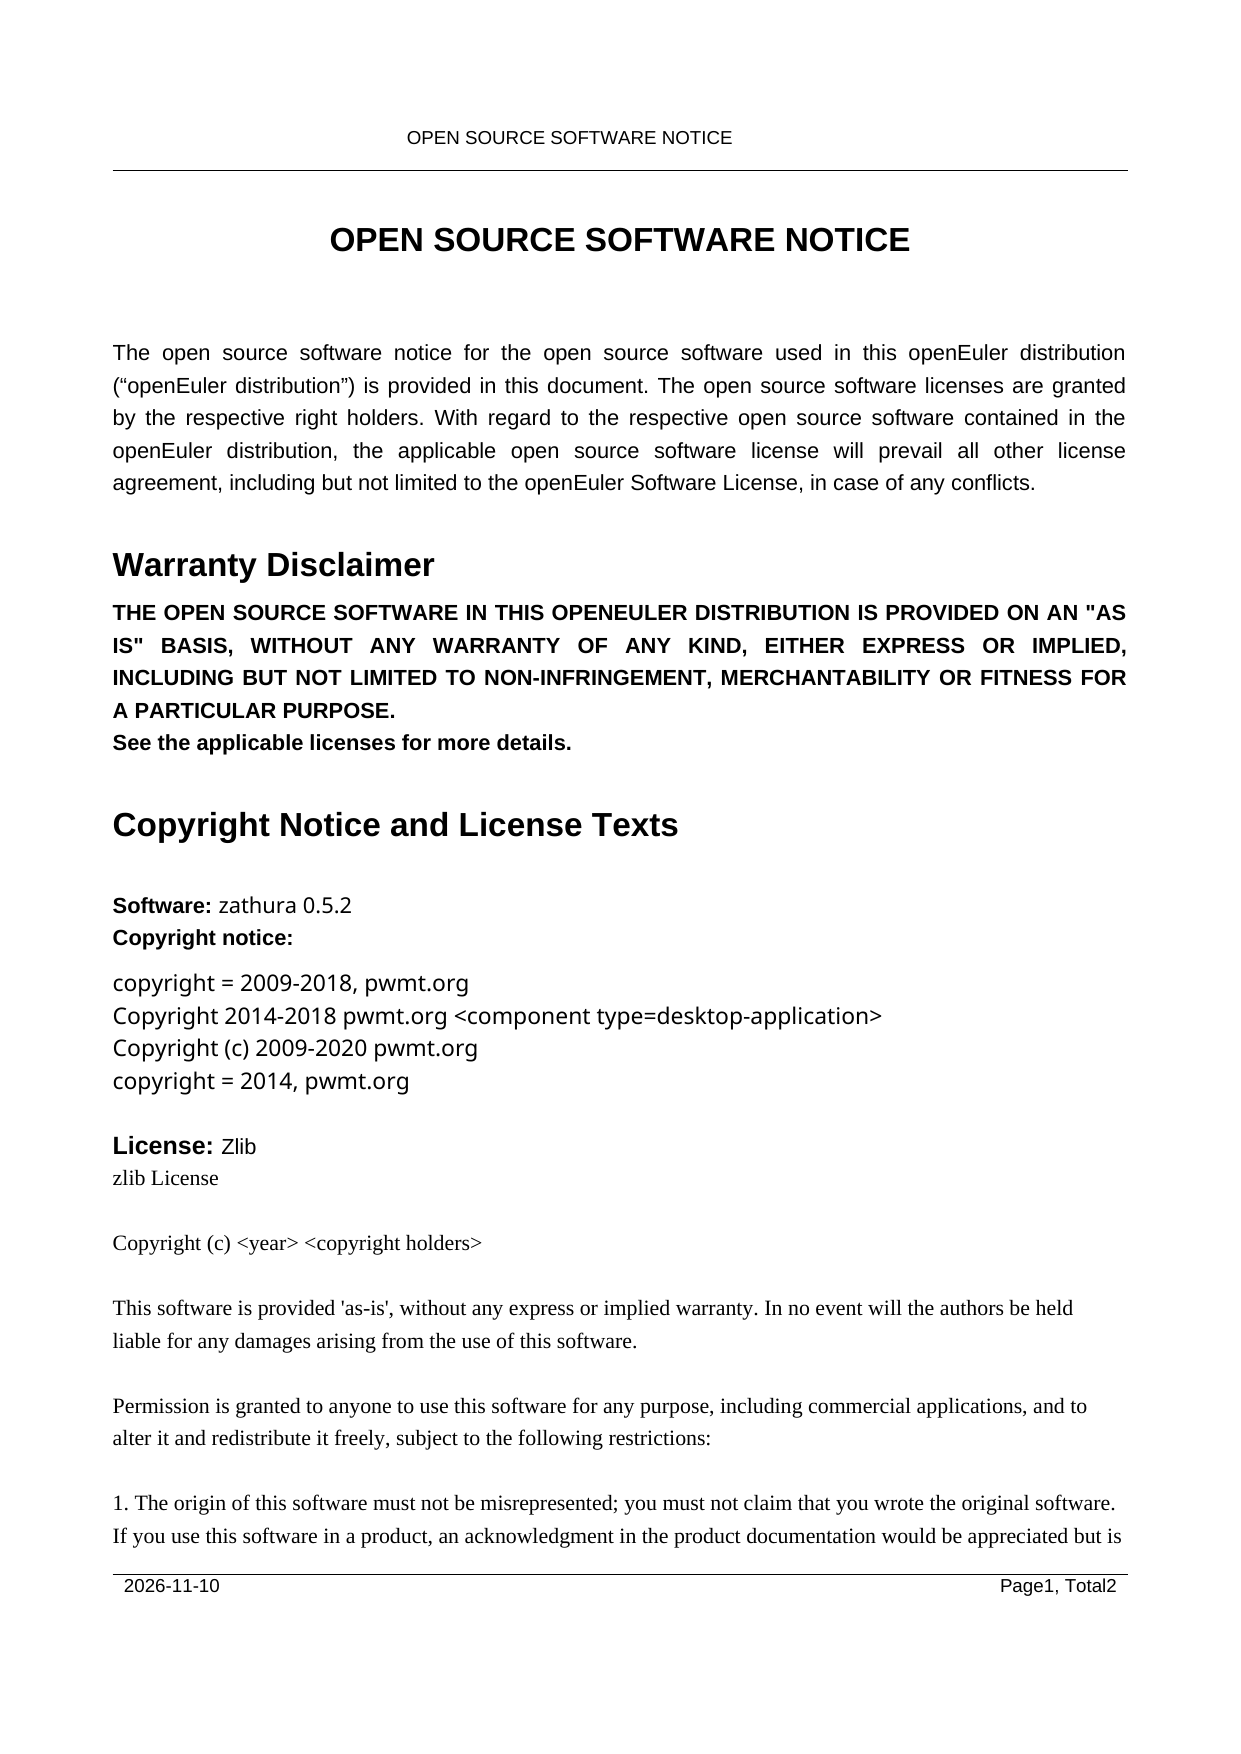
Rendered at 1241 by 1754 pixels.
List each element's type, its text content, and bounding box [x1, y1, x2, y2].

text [112, 1161, 1128, 1551]
title Software: zathura 0.5.2 [112, 889, 1128, 921]
text copyright = 2009-2018, pwmt.org Copyright 2014-2018 pwmt.org <component type=desktop-application> Copyright (c) 2009-2020 pwmt.org copyright = 2014, pwmt.org [112, 966, 1128, 1129]
text The open source software notice for the open source software used in this openEuler distribution (“openEuler distribution”) is provided in this document. The open source software licenses are granted by the respective right holders. With regard to the respective open source software contained in the openEuler distribution, the applicable open source software license will prevail all other license agreement, including but not limited to the openEuler Software License, in case of any conflicts. [112, 336, 1128, 499]
text License: Zlib [112, 1129, 1128, 1161]
text OPEN SOURCE SOFTWARE NOTICE [112, 206, 1128, 271]
text Copyright notice: [112, 921, 1128, 954]
text Copyright Notice and License Texts [112, 791, 1128, 856]
text Warranty Disclaimer [112, 531, 1128, 596]
text THE OPEN SOURCE SOFTWARE IN THIS OPENEULER DISTRIBUTION IS PROVIDED ON AN "AS IS" BASIS, WITHOUT ANY WARRANTY OF ANY KIND, EITHER EXPRESS OR IMPLIED, INCLUDING BUT NOT LIMITED TO NON-INFRINGEMENT, MERCHANTABILITY OR FITNESS FOR A PARTICULAR PURPOSE. See the applicable licenses for more details. [112, 596, 1128, 759]
